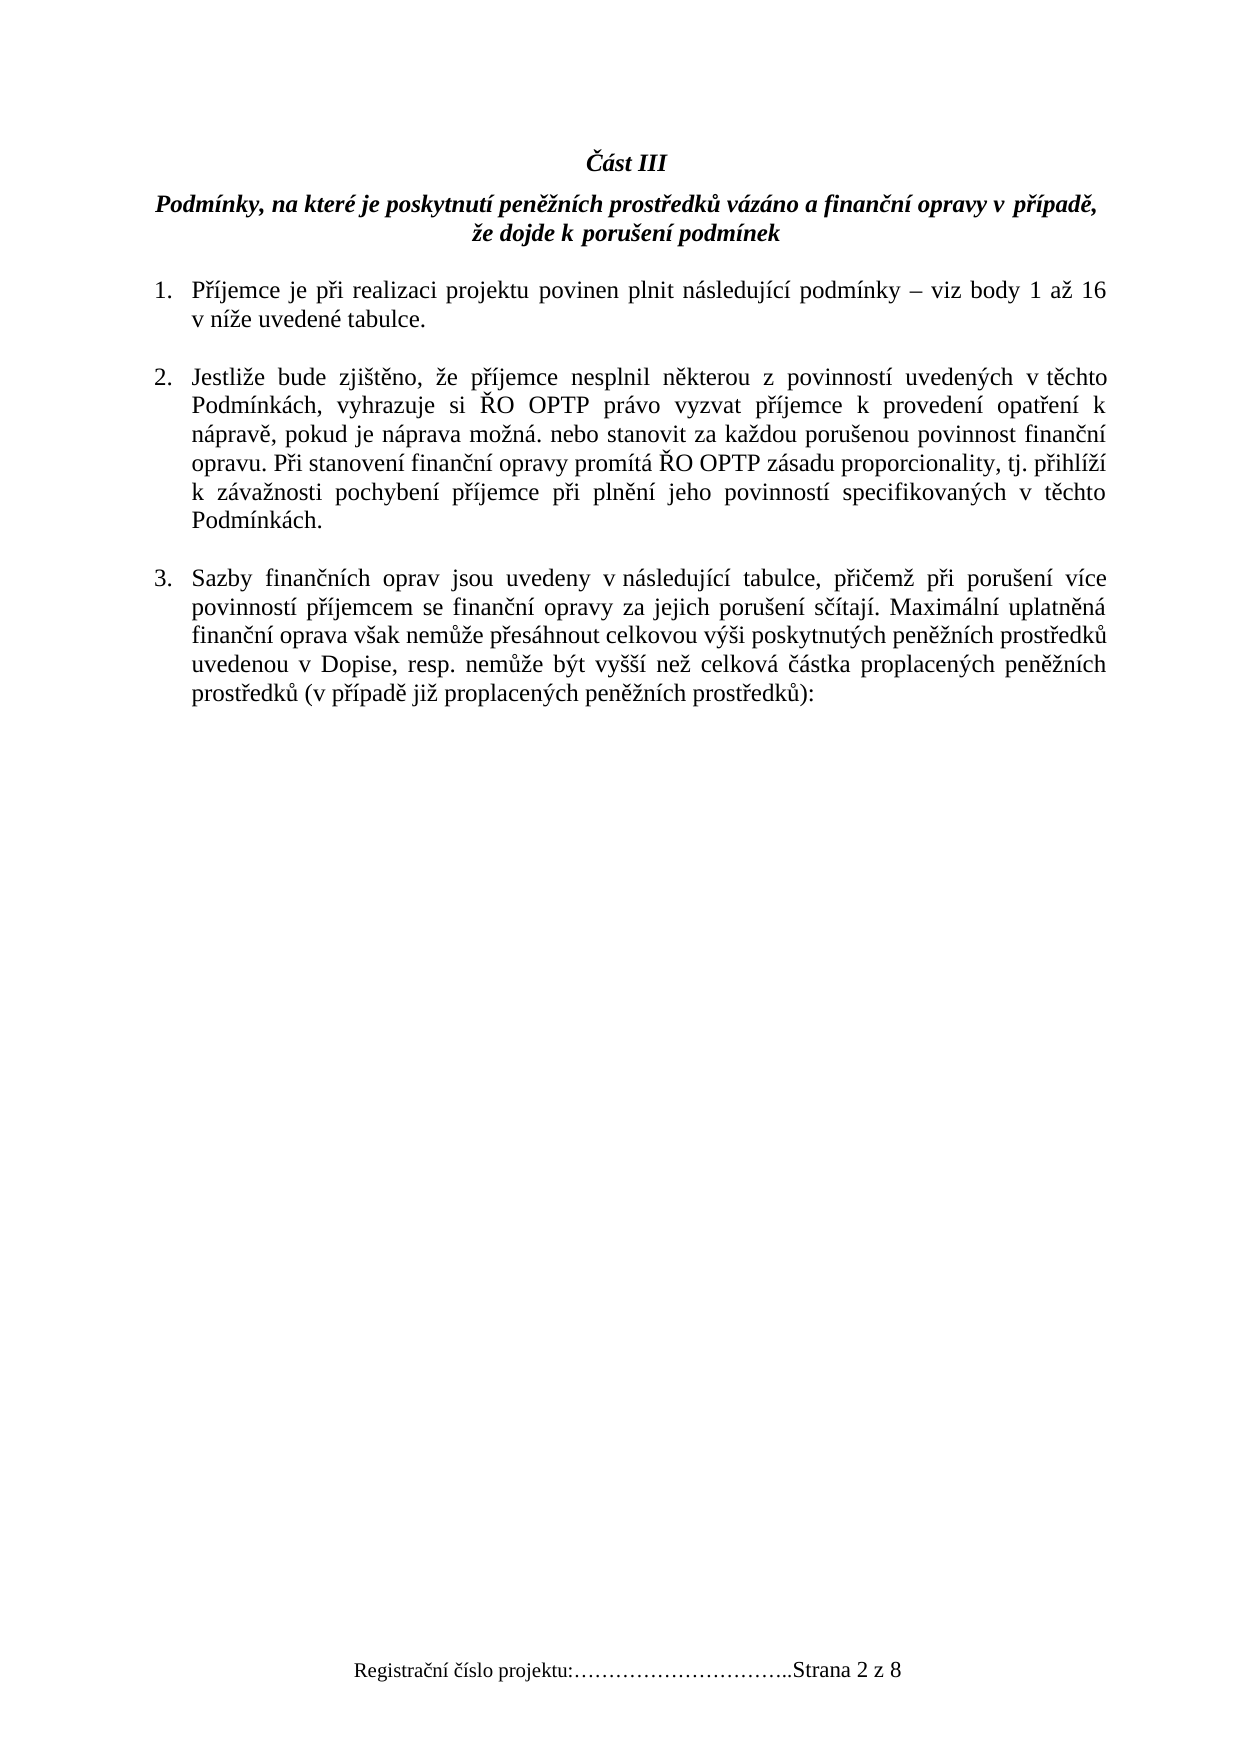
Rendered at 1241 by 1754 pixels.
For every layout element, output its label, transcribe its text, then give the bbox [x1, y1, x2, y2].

text Část III [148, 148, 1107, 176]
list Příjemce je při realizaci projektu povinen plnit následující podmínky – viz body 1 až 16 v níže uvedené tabulce. [154, 276, 1107, 333]
list Jestliže bude zjištěno, že příjemce nesplnil některou z povinností uvedených v těchto Podmínkách, vyhrazuje si ŘO OPTP právo vyzvat příjemce k provedení opatření k nápravě, pokud je náprava možná. nebo stanovit za každou porušenou povinnost finanční opravu. Při stanovení finanční opravy promítá ŘO OPTP zásadu proporcionality, tj. přihlíží k závažnosti pochybení příjemce při plnění jeho povinností specifikovaných v těchto Podmínkách. [154, 362, 1107, 534]
subtitle Podmínky, na které je poskytnutí peněžních prostředků vázáno a finanční opravy v případě, že dojde k porušení podmínek [148, 189, 1107, 246]
list Sazby finančních oprav jsou uvedeny v následující tabulce, přičemž při porušení více povinností příjemcem se finanční opravy za jejich porušení sčítají. Maximální uplatněná finanční oprava však nemůže přesáhnout celkovou výši poskytnutých peněžních prostředků uvedenou v Dopise, resp. nemůže být vyšší než celková částka proplacených peněžních prostředků (v případě již proplacených peněžních prostředků): [154, 563, 1107, 707]
